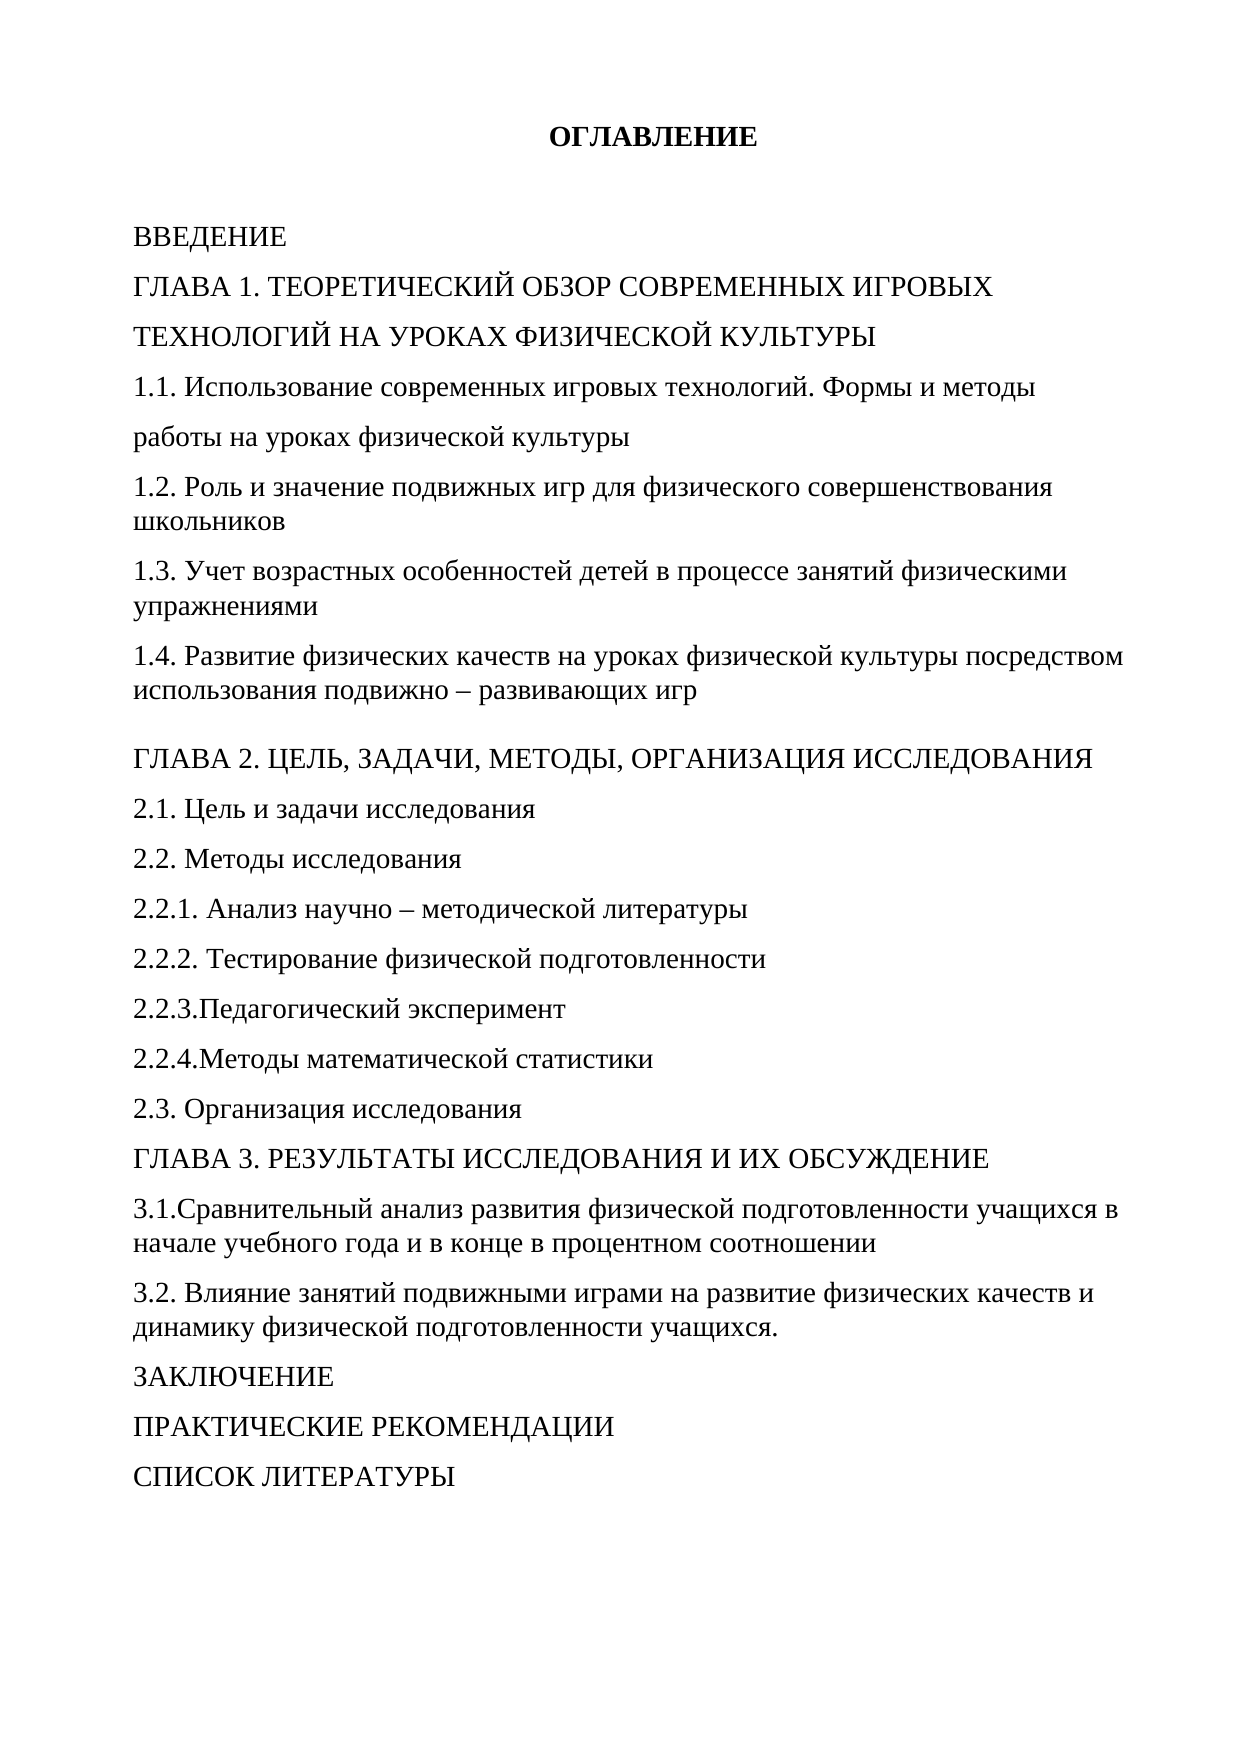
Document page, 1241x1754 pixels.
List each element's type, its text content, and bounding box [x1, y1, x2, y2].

text СПИСОК ЛИТЕРАТУРЫ [133, 1459, 1167, 1493]
text 1.2. Роль и значение подвижных игр для физического совершенствования школьников [133, 468, 1167, 537]
text 2.2.2. Тестирование физической подготовленности [133, 940, 1167, 974]
text ЗАКЛЮЧЕНИЕ [133, 1359, 1167, 1393]
text 2.2.4.Методы математической статистики [133, 1040, 1167, 1074]
text ГЛАВА 2. ЦЕЛЬ, ЗАДАЧИ, МЕТОДЫ, ОРГАНИЗАЦИЯ ИССЛЕДОВАНИЯ [133, 740, 1167, 774]
text 1.4. Развитие физических качеств на уроках физической культуры посредством использования подвижно – развивающих игр [133, 637, 1167, 706]
text работы на уроках физической культуры [133, 418, 1167, 452]
text 2.2.3.Педагогический эксперимент [133, 990, 1167, 1024]
text ГЛАВА 1. ТЕОРЕТИЧЕСКИЙ ОБЗОР СОВРЕМЕННЫХ ИГРОВЫХ [133, 268, 1167, 302]
text 1.3. Учет возрастных особенностей детей в процессе занятий физическими упражнениями [133, 552, 1167, 621]
text ГЛАВА 3. РЕЗУЛЬТАТЫ ИССЛЕДОВАНИЯ И ИХ ОБСУЖДЕНИЕ [133, 1140, 1167, 1174]
text ВВЕДЕНИЕ [133, 218, 1167, 252]
text ПРАКТИЧЕСКИЕ РЕКОМЕНДАЦИИ [133, 1409, 1167, 1443]
text ОГЛАВЛЕНИЕ [133, 118, 1167, 152]
text 2.1. Цель и задачи исследования [133, 790, 1167, 824]
text 3.2. Влияние занятий подвижными играми на развитие физических качеств и динамику физической подготовленности учащихся. [133, 1274, 1167, 1343]
text 2.3. Организация исследования [133, 1090, 1167, 1124]
text 1.1. Использование современных игровых технологий. Формы и методы [133, 368, 1167, 402]
text 2.2.1. Анализ научно – методической литературы [133, 890, 1167, 924]
text 2.2. Методы исследования [133, 840, 1167, 874]
text ТЕХНОЛОГИЙ НА УРОКАХ ФИЗИЧЕСКОЙ КУЛЬТУРЫ [133, 318, 1167, 352]
text 3.1.Сравнительный анализ развития физической подготовленности учащихся в начале учебного года и в конце в процентном соотношении [133, 1190, 1167, 1259]
